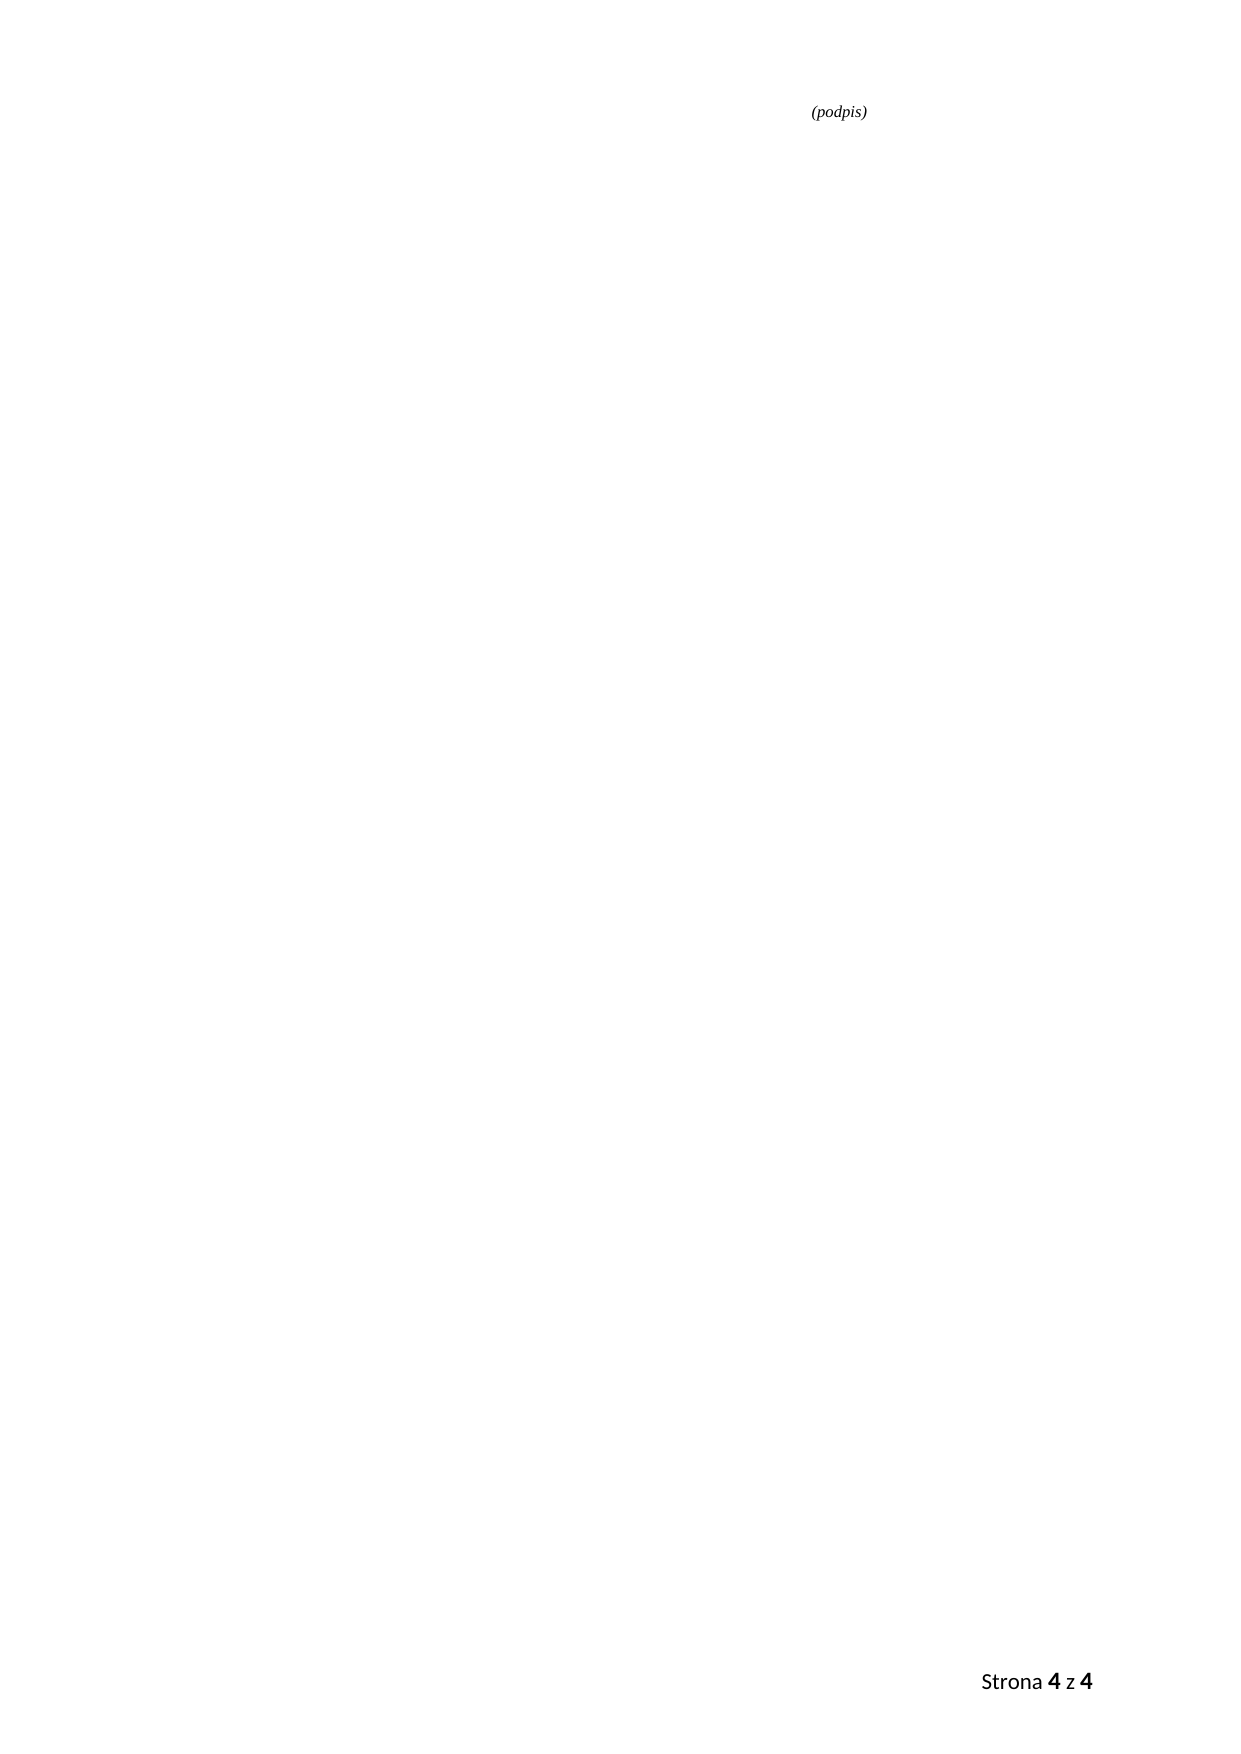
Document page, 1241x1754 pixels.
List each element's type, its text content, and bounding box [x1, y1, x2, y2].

text (podpis) [738, 102, 1093, 121]
